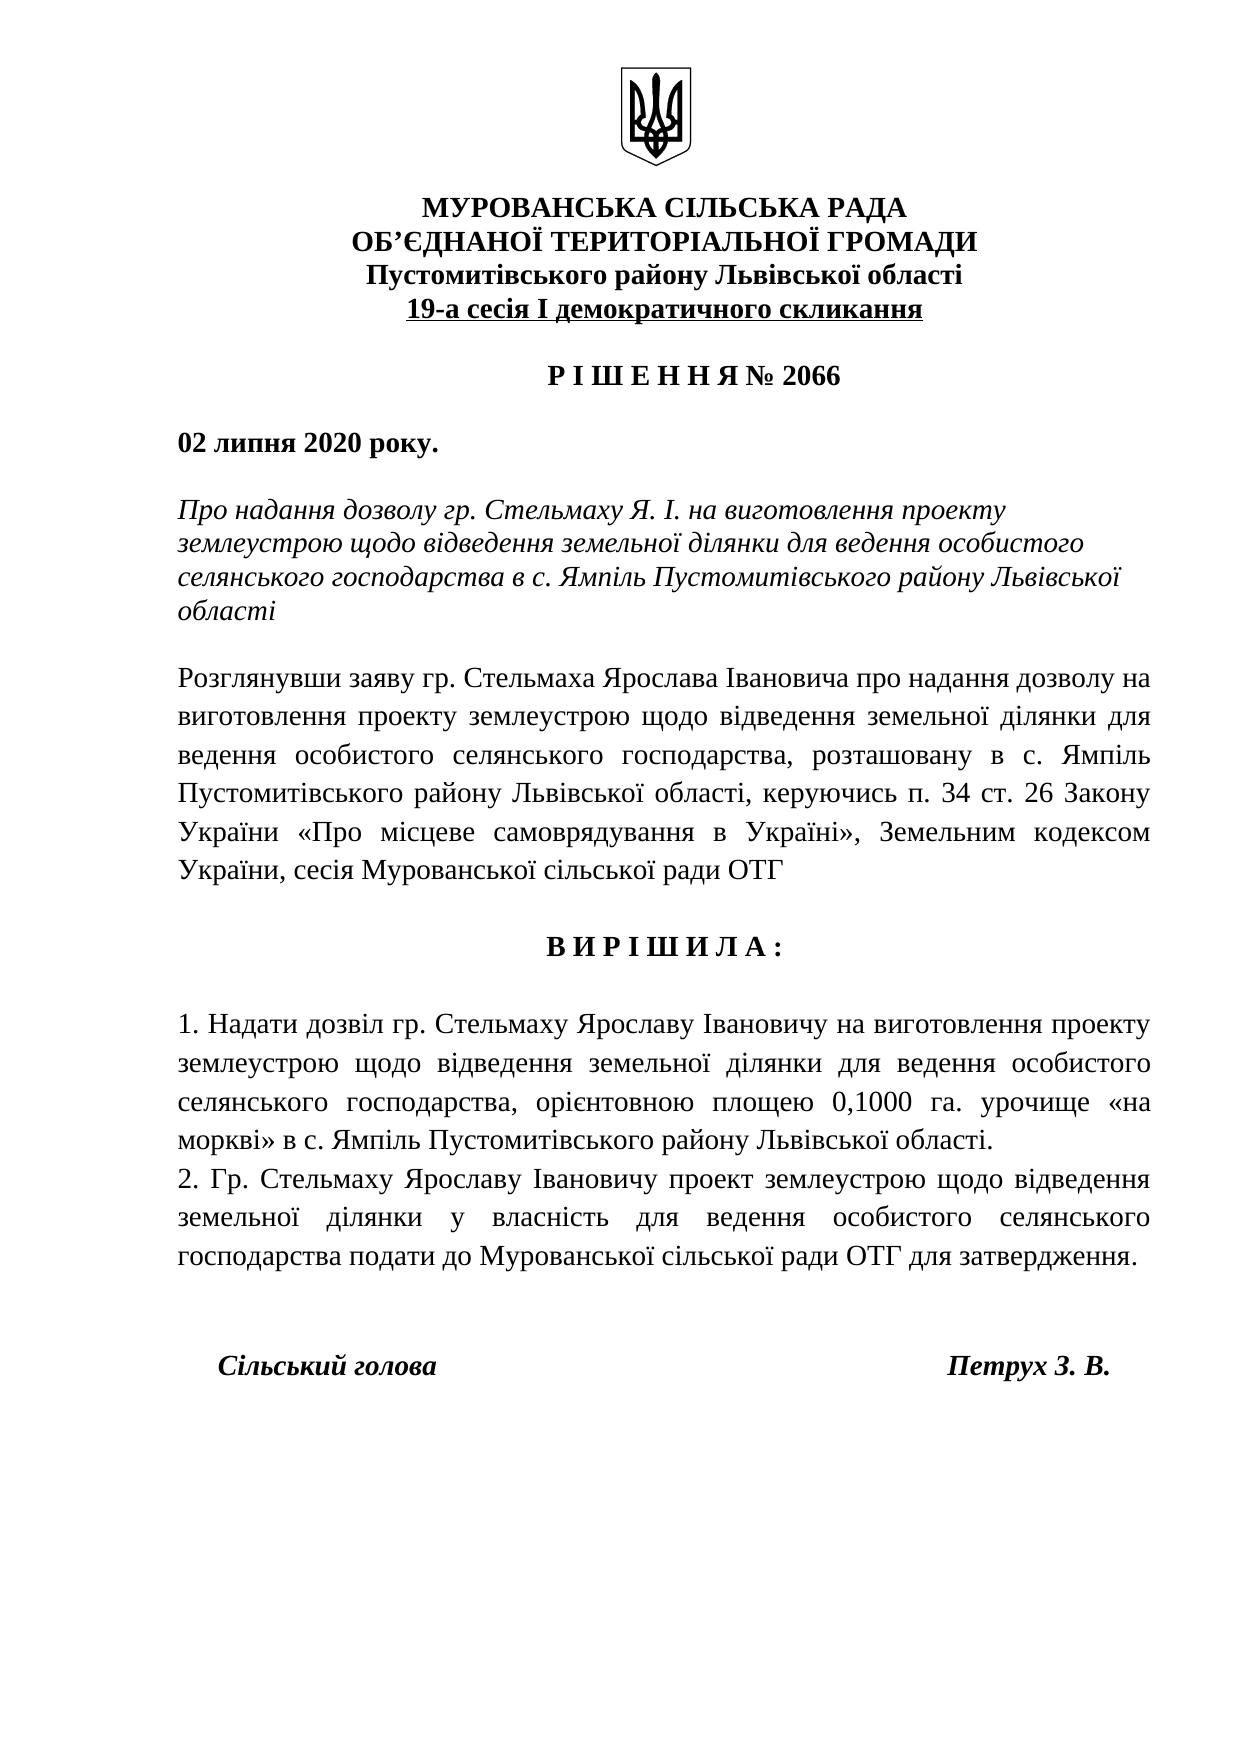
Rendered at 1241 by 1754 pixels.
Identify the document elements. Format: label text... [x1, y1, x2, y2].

text Сільський голова Петрух З. В. [177, 1348, 1152, 1382]
text Про надання дозволу гр. Стельмаху Я. І. на виготовлення проекту землеустрою щодо відведення земельної ділянки для ведення особистого селянського господарства в с. Ямпіль Пустомитівського району Львівської області [177, 492, 1152, 626]
text Пустомитівського району Львівської області [177, 257, 1152, 291]
text Р І Ш Е Н Н Я № 2066 [177, 358, 1211, 391]
text 19-а сесія І демократичного скликання [177, 291, 1152, 324]
text 2. Гр. Стельмаху Ярославу Івановичу проект землеустрою щодо відведення земельної ділянки у власність для ведення особистого селянського господарства подати до Мурованської сільської ради ОТГ для затвердження. [177, 1161, 1152, 1271]
text 02 липня 2020 року. [177, 425, 1152, 458]
text В И Р І Ш И Л А : [177, 929, 1152, 963]
text ОБ’ЄДНАНОЇ ТЕРИТОРІАЛЬНОЇ ГРОМАДИ [177, 224, 1152, 257]
text 1. Надати дозвіл гр. Стельмаху Ярославу Івановичу на виготовлення проекту землеустрою щодо відведення земельної ділянки для ведення особистого селянського господарства, орієнтовною площею 0,1000 га. урочище «на моркві» в с. Ямпіль Пустомитівського району Львівської області. [177, 1007, 1152, 1156]
text Розглянувши заяву гр. Стельмаха Ярослава Івановича про надання дозволу на виготовлення проекту землеустрою щодо відведення земельної ділянки для ведення особистого селянського господарства, розташовану в с. Ямпіль Пустомитівського району Львівської області, керуючись п. 34 ст. 26 Закону України «Про місцеве самоврядування в Україні», Земельним кодексом України, сесія Мурованської сільської ради ОТГ [177, 660, 1152, 886]
text МУРОВАНСЬКА СІЛЬСЬКА РАДА [177, 190, 1152, 224]
